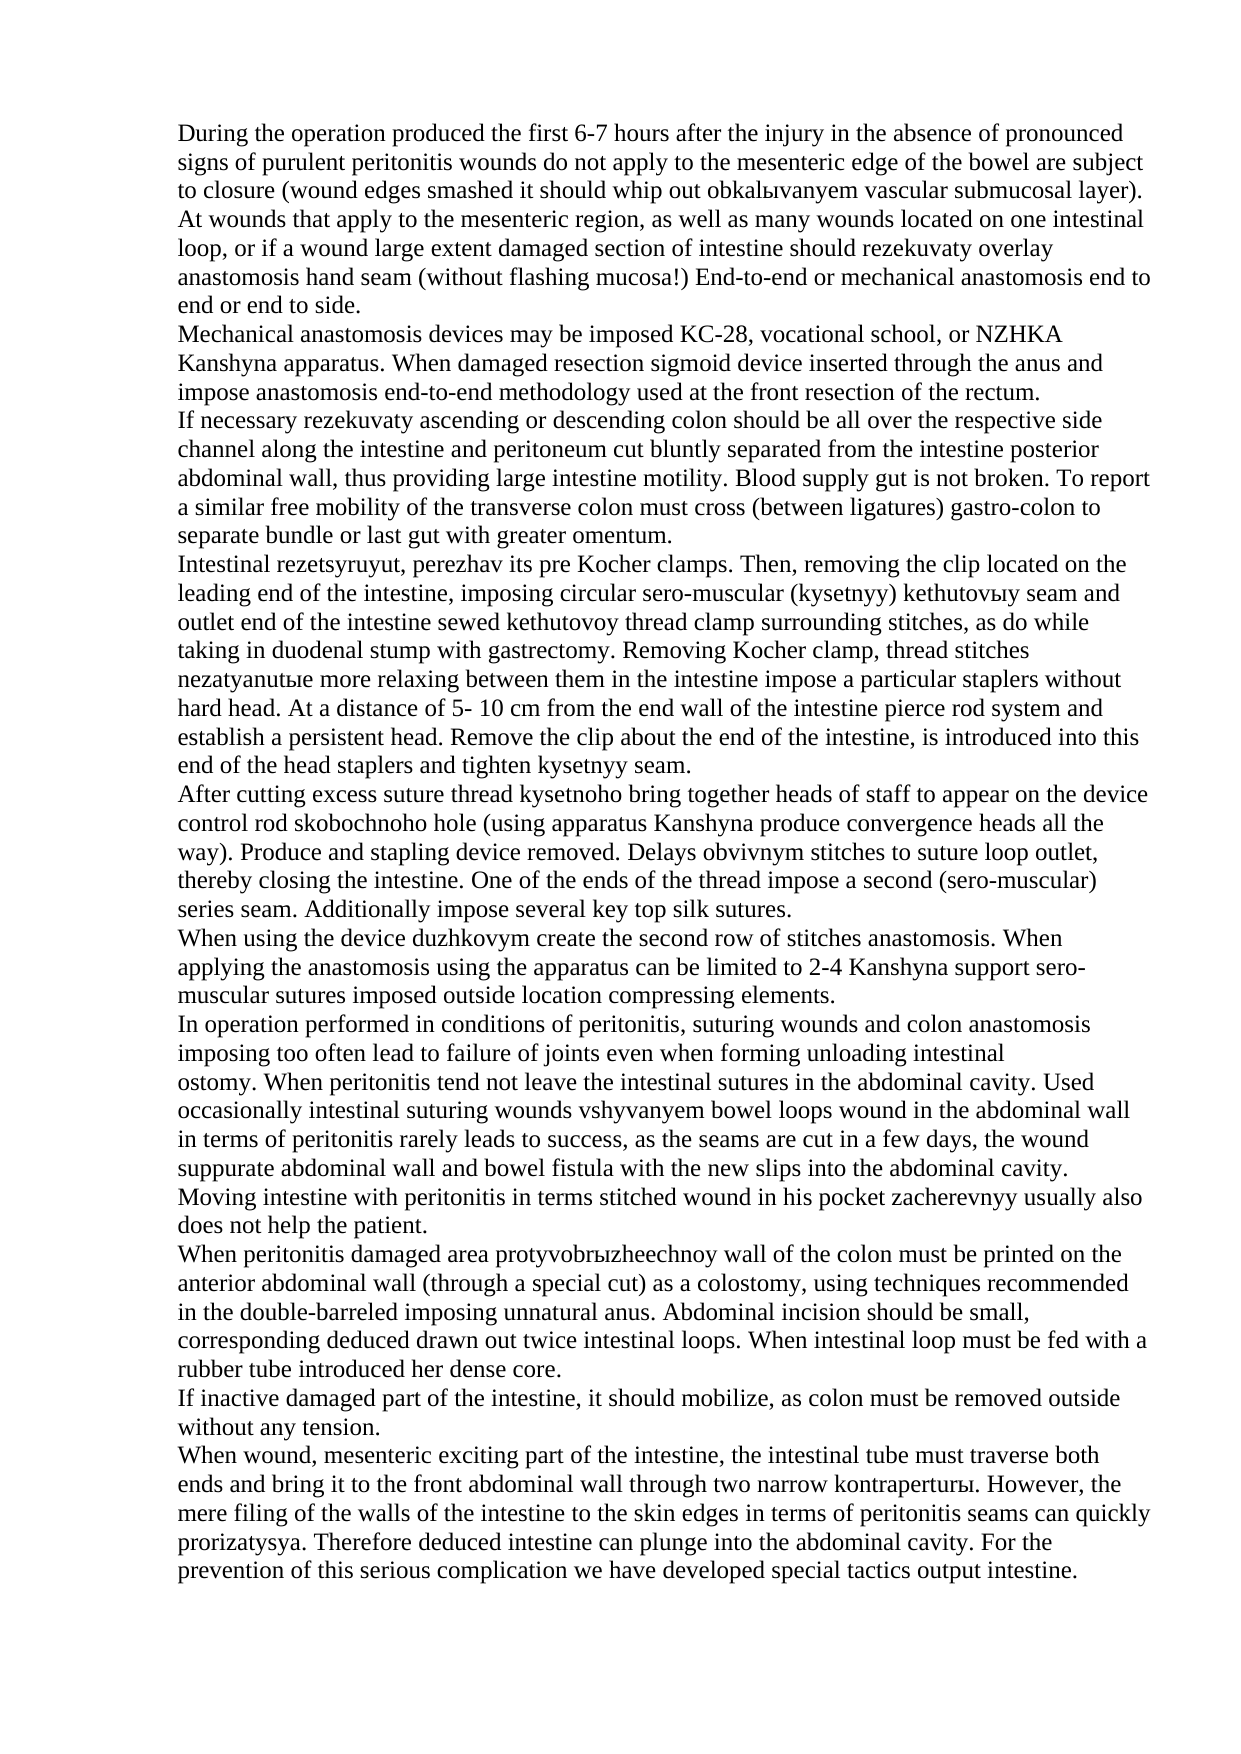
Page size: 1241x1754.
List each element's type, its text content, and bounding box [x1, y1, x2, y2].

text Intestinal rezetsyruyut, perezhav its pre Kocher clamps. Then, removing the clip located on the leading end of the intestine, imposing circular sero-muscular (kysetnyy) kethutovыy seam and outlet end of the intestine sewed kethutovoy thread clamp surrounding stitches, as do while taking in duodenal stump with gastrectomy. Removing Kocher clamp, thread stitches nezatyanutыe more relaxing between them in the intestine impose a particular staplers without hard head. At a distance of 5- 10 cm from the end wall of the intestine pierce rod system and establish a persistent head. Remove the clip about the end of the intestine, is introduced into this end of the head staplers and tighten kysetnyy seam. [177, 549, 1152, 779]
text During the operation produced the first 6-7 hours after the injury in the absence of pronounced signs of purulent peritonitis wounds do not apply to the mesenteric edge of the bowel are subject to closure (wound edges smashed it should whip out obkalыvanyem vascular submucosal layer). At wounds that apply to the mesenteric region, as well as many wounds located on one intestinal loop, or if a wound large extent damaged section of intestine should rezekuvaty overlay anastomosis hand seam (without flashing mucosa!) End-to-end or mechanical anastomosis end to end or end to side. [177, 118, 1152, 319]
text When peritonitis damaged area protyvobrыzheechnoy wall of the colon must be printed on the anterior abdominal wall (through a special cut) as a colostomy, using techniques recommended in the double-barreled imposing unnatural anus. Abdominal incision should be small, corresponding deduced drawn out twice intestinal loops. When intestinal loop must be fed with a rubber tube introduced her dense core. [177, 1239, 1152, 1383]
text Moving intestine with peritonitis in terms stitched wound in his pocket zacherevnyy usually also does not help the patient. [177, 1182, 1152, 1239]
text If necessary rezekuvaty ascending or descending colon should be all over the respective side channel along the intestine and peritoneum cut bluntly separated from the intestine posterior abdominal wall, thus providing large intestine motility. Blood supply gut is not broken. To report a similar free mobility of the transverse colon must cross (between ligatures) gastro-colon to separate bundle or last gut with greater omentum. [177, 406, 1152, 549]
text When using the device duzhkovym create the second row of stitches anastomosis. When applying the anastomosis using the apparatus can be limited to 2-4 Kanshyna support sero-muscular sutures imposed outside location compressing elements. [177, 923, 1152, 1009]
text After cutting excess suture thread kysetnoho bring together heads of staff to appear on the device control rod skobochnoho hole (using apparatus Kanshyna produce convergence heads all the way). Produce and stapling device removed. Delays obvivnym stitches to suture loop outlet, thereby closing the intestine. One of the ends of the thread impose a second (sero-muscular) series seam. Additionally impose several key top silk sutures. [177, 779, 1152, 923]
text If inactive damaged part of the intestine, it should mobilize, as colon must be removed outside without any tension. [177, 1383, 1152, 1441]
text Mechanical anastomosis devices may be imposed KC-28, vocational school, or NZHKA Kanshyna apparatus. When damaged resection sigmoid device inserted through the anus and impose anastomosis end-to-end methodology used at the front resection of the rectum. [177, 319, 1152, 406]
text In operation performed in conditions of peritonitis, suturing wounds and colon anastomosis imposing too often lead to failure of joints even when forming unloading intestinal ostomy. When peritonitis tend not leave the intestinal sutures in the abdominal cavity. Used occasionally intestinal suturing wounds vshyvanyem bowel loops wound in the abdominal wall in terms of peritonitis rarely leads to success, as the seams are cut in a few days, the wound suppurate abdominal wall and bowel fistula with the new slips into the abdominal cavity. [177, 1009, 1152, 1182]
text When wound, mesenteric exciting part of the intestine, the intestinal tube must traverse both ends and bring it to the front abdominal wall through two narrow kontraperturы. However, the mere filing of the walls of the intestine to the skin edges in terms of peritonitis seams can quickly prorizatysya. Therefore deduced intestine can plunge into the abdominal cavity. For the prevention of this serious complication we have developed special tactics output intestine. [177, 1441, 1152, 1584]
